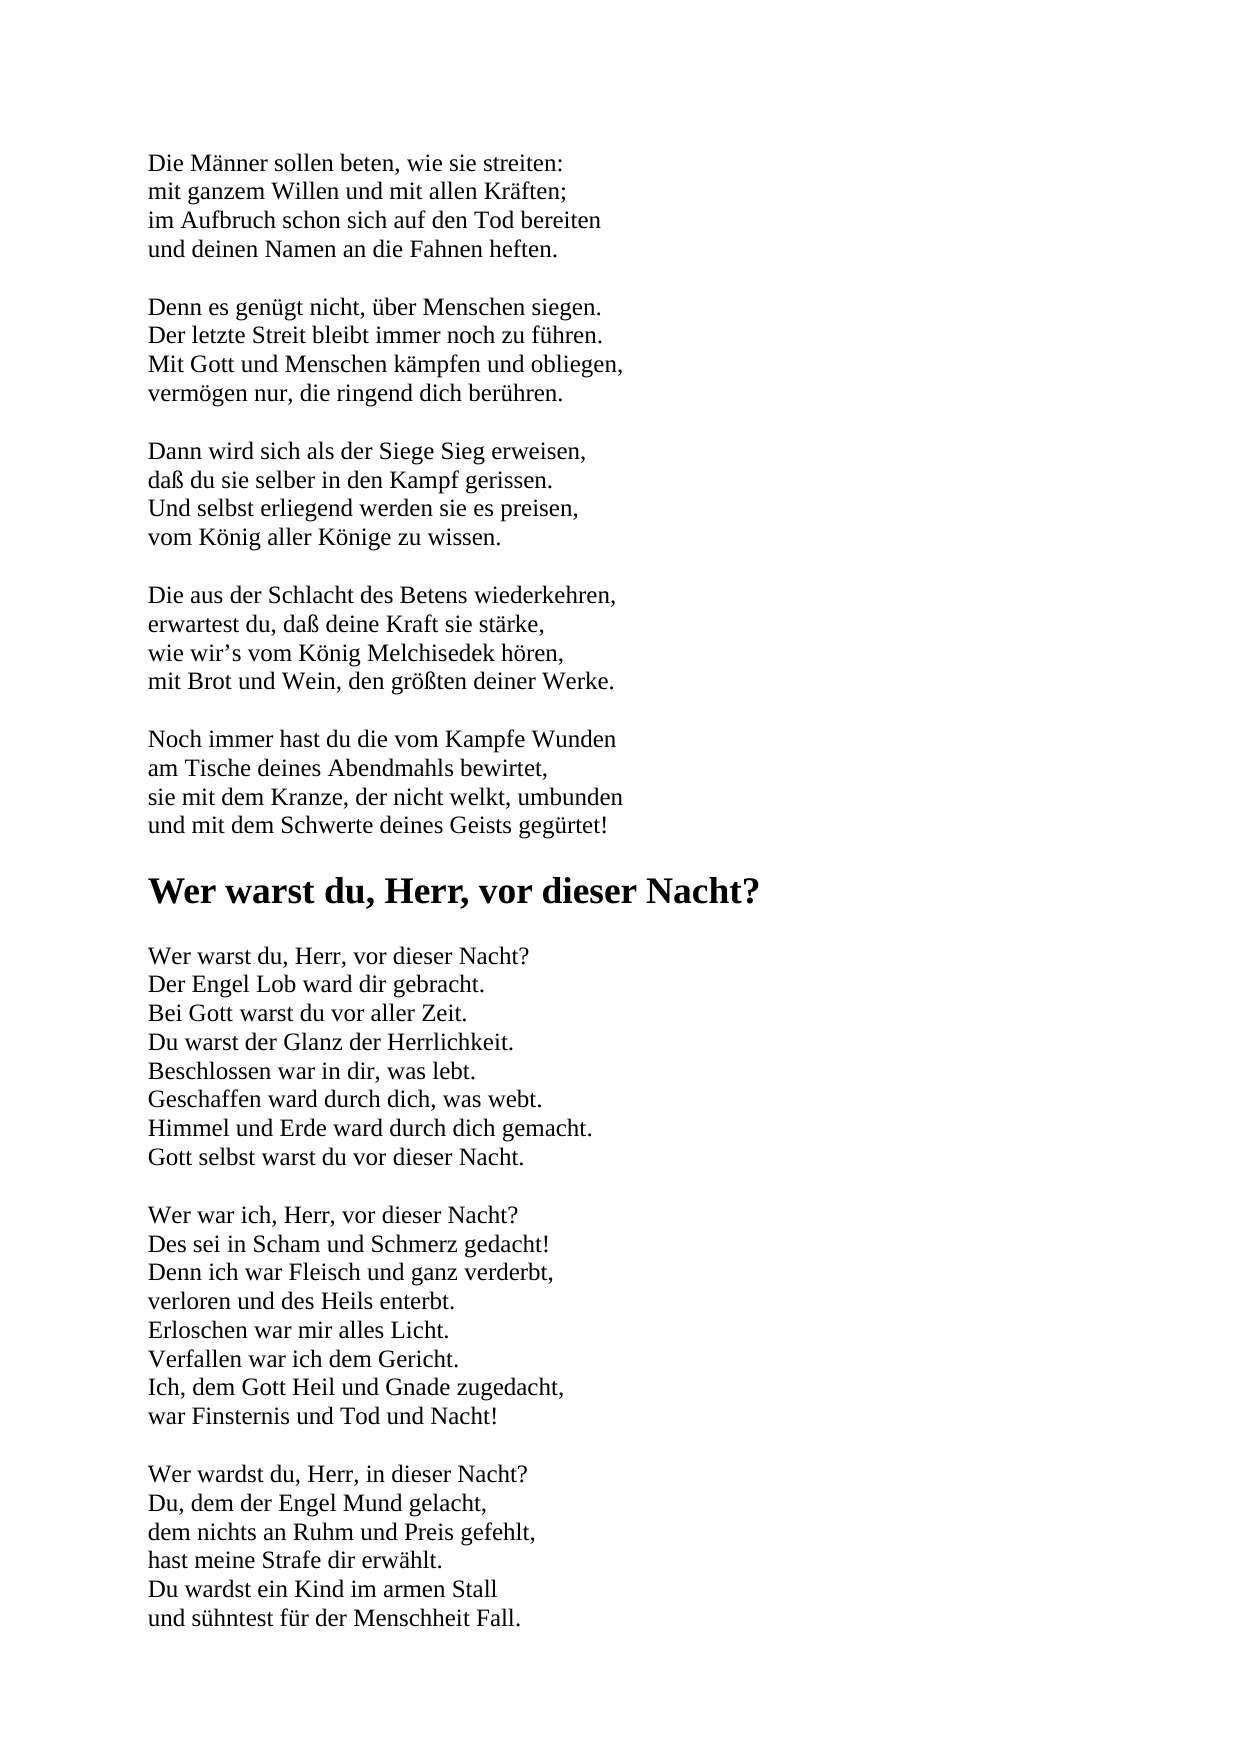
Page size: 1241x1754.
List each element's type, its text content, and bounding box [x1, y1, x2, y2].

subtitle Wer warst du, Herr, vor dieser Nacht? [148, 868, 1093, 912]
text Wer war ich, Herr, vor dieser Nacht? Des sei in Scham und Schmerz gedacht! Denn ich war Fleisch und ganz verderbt, verloren und des Heils enterbt. Erloschen war mir alles Licht. Verfallen war ich dem Gericht. Ich, dem Gott Heil und Gnade zugedacht, war Finsternis und Tod und Nacht! [148, 1200, 1093, 1430]
text Wer warst du, Herr, vor dieser Nacht? Der Engel Lob ward dir gebracht. Bei Gott warst du vor aller Zeit. Du warst der Glanz der Herrlichkeit. Beschlossen war in dir, was lebt. Geschaffen ward durch dich, was webt. Himmel und Erde ward durch dich gemacht. Gott selbst warst du vor dieser Nacht. [148, 941, 1093, 1171]
text Die aus der Schlacht des Betens wiederkehren, erwartest du, daß deine Kraft sie stärke, wie wir’s vom König Melchisedek hören, mit Brot und Wein, den größten deiner Werke. [148, 580, 1093, 695]
text Dann wird sich als der Siege Sieg erweisen, daß du sie selber in den Kampf gerissen. Und selbst erliegend werden sie es preisen, vom König aller Könige zu wissen. [148, 436, 1093, 551]
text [148, 1459, 1093, 1632]
text Denn es genügt nicht, über Menschen siegen. Der letzte Streit bleibt immer noch zu führen. Mit Gott und Menschen kämpfen und obliegen, vermögen nur, die ringend dich berühren. [148, 292, 1093, 407]
text Die Männer sollen beten, wie sie streiten: mit ganzem Willen und mit allen Kräften; im Aufbruch schon sich auf den Tod bereiten und deinen Namen an die Fahnen heften. [148, 148, 1093, 263]
text Noch immer hast du die vom Kampfe Wunden am Tische deines Abendmahls bewirtet, sie mit dem Kranze, der nicht welkt, umbunden und mit dem Schwerte deines Geists gegürtet! [148, 724, 1093, 839]
